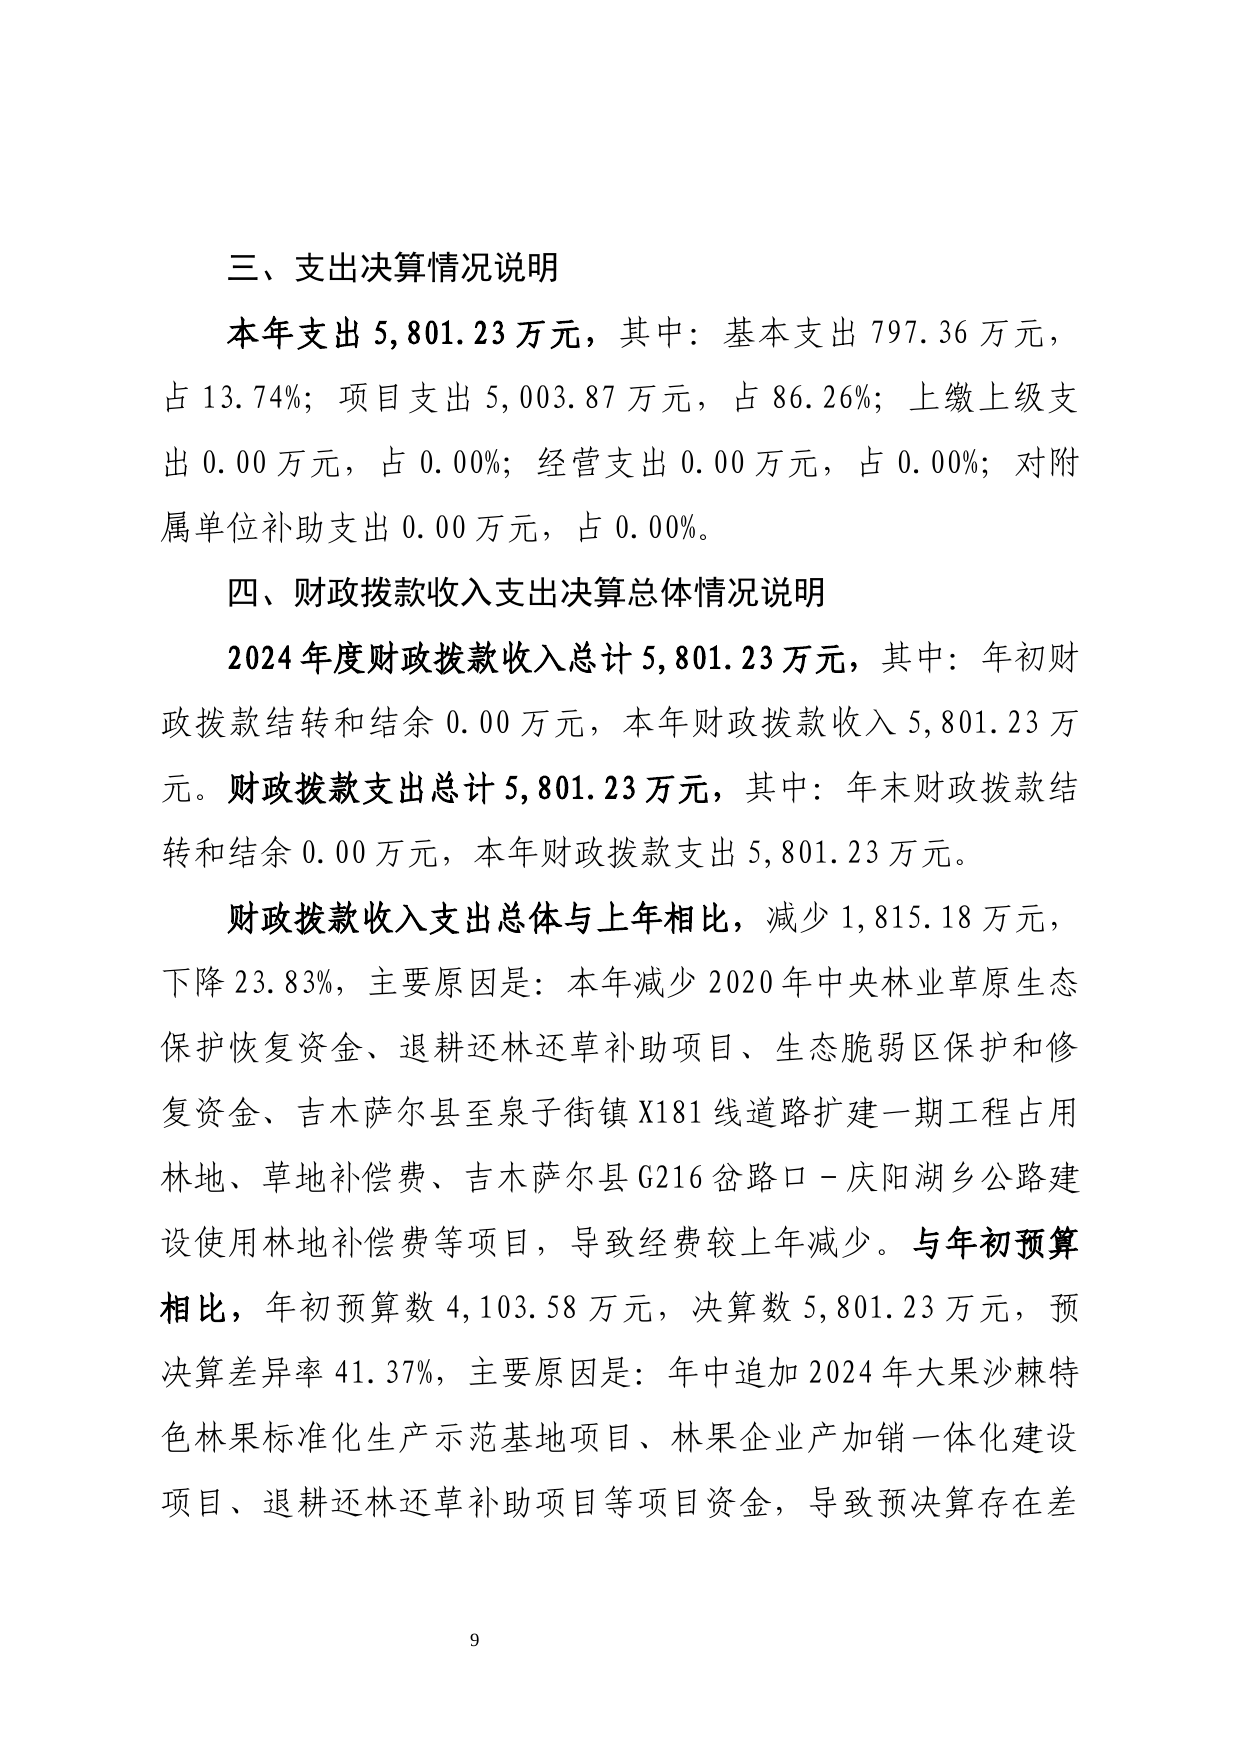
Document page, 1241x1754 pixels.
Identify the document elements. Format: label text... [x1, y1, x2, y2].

text 2024年度财政拨款收入总计5,801.23万元，其中：年初财政拨款结转和结余0.00万元，本年财政拨款收入5,801.23万元。财政拨款支出总计5,801.23万元，其中：年末财政拨款结转和结余0.00万元，本年财政拨款支出5,801.23万元。 [159, 623, 1081, 883]
text 四、财政拨款收入支出决算总体情况说明 [159, 558, 1081, 623]
text 三、支出决算情况说明 [159, 233, 1081, 298]
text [159, 883, 1081, 1533]
text 本年支出5,801.23万元，其中：基本支出797.36万元，占13.74%；项目支出5,003.87万元，占86.26%；上缴上级支出0.00万元，占0.00%；经营支出0.00万元，占0.00%；对附属单位补助支出0.00万元，占0.00%。 [159, 298, 1081, 558]
